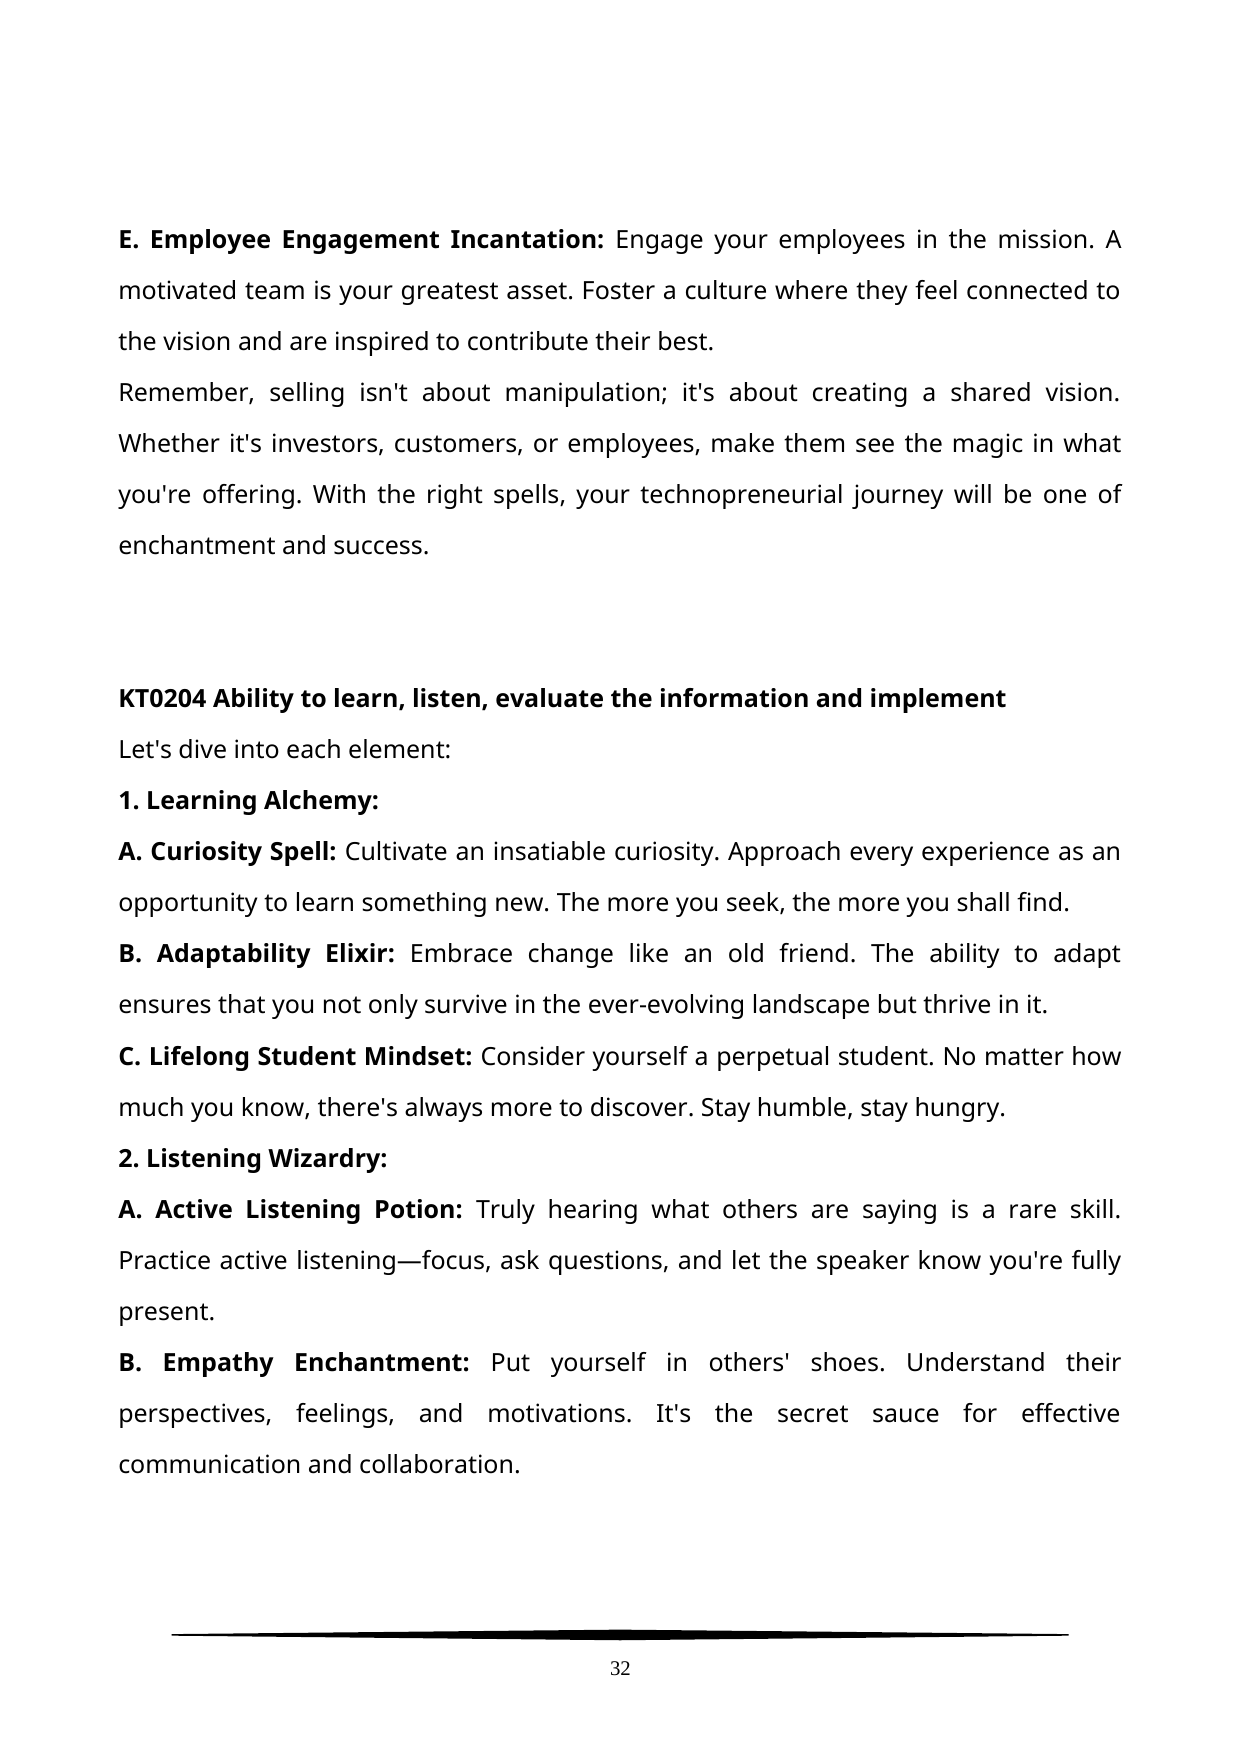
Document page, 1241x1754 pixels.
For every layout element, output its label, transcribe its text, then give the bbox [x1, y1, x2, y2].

text C. Lifelong Student Mindset: Consider yourself a perpetual student. No matter how much you know, there's always more to discover. Stay humble, stay hungry. [118, 1038, 1122, 1123]
text B. Adaptability Elixir: Embrace change like an old friend. The ability to adapt ensures that you not only survive in the ever-evolving landscape but thrive in it. [118, 936, 1122, 1021]
text Remember, selling isn't about manipulation; it's about creating a shared vision. Whether it's investors, customers, or employees, make them see the magic in what you're offering. With the right spells, your technopreneurial journey will be one of enchantment and success. [118, 375, 1122, 562]
text B. Empathy Enchantment: Put yourself in others' shoes. Understand their perspectives, feelings, and motivations. It's the secret sauce for effective communication and collaboration. [118, 1344, 1122, 1481]
text A. Active Listening Potion: Truly hearing what others are saying is a rare skill. Practice active listening—focus, ask questions, and let the speaker know you're fully present. [118, 1191, 1122, 1327]
text A. Curiosity Spell: Cultivate an insatiable curiosity. Approach every experience as an opportunity to learn something new. The more you seek, the more you shall find. [118, 834, 1122, 919]
text 1. Learning Alchemy: [118, 783, 1122, 817]
text 2. Listening Wizardry: [118, 1140, 1122, 1174]
text KT0204 Ability to learn, listen, evaluate the information and implement [118, 681, 1122, 715]
text Let's dive into each element: [118, 732, 1122, 766]
text E. Employee Engagement Incantation: Engage your employees in the mission. A motivated team is your greatest asset. Foster a culture where they feel connected to the vision and are inspired to contribute their best. [118, 222, 1122, 358]
